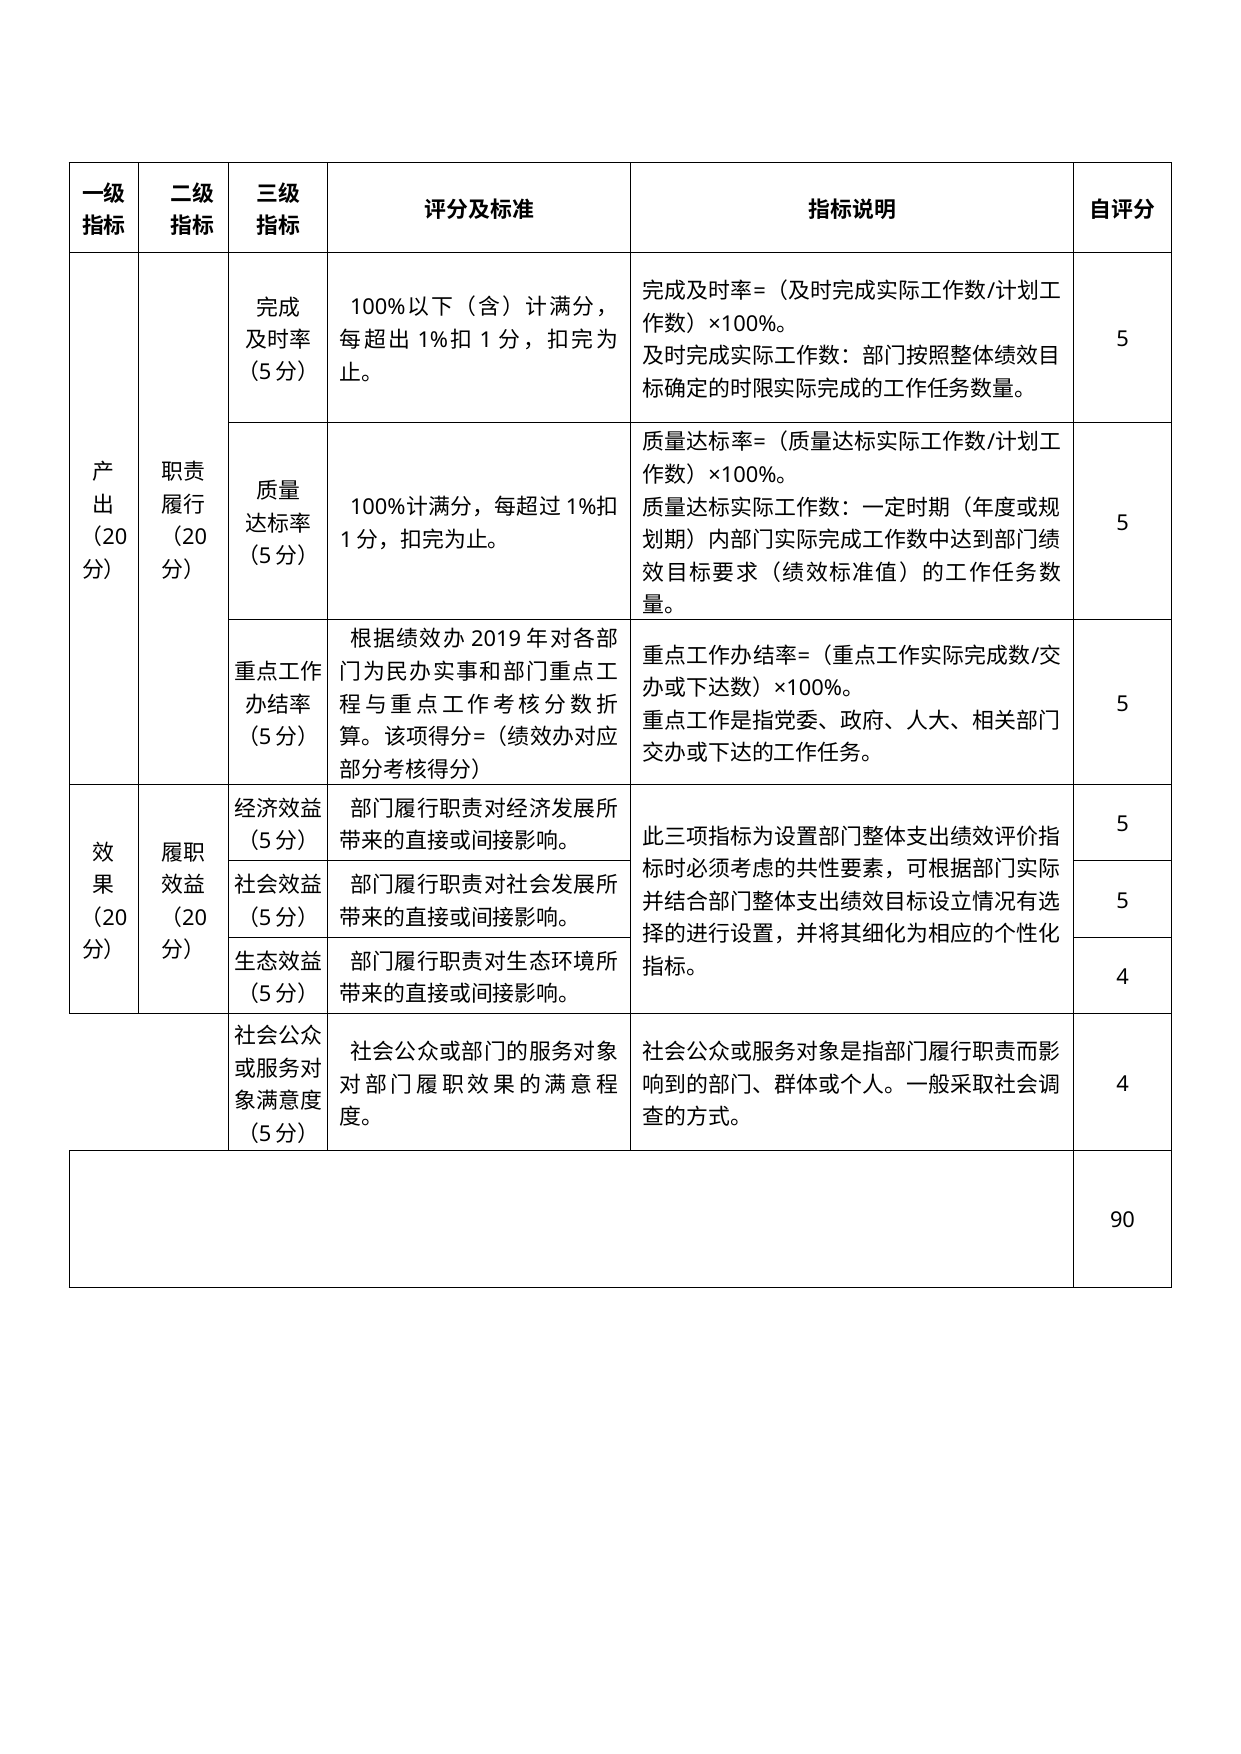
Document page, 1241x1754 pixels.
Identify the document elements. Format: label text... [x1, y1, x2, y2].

table_cell 5 [1074, 423, 1171, 619]
table_cell 重点工作 办结率 （5分） [229, 620, 327, 784]
table_cell 根据绩效办2019年对各部门为民办实事和部门重点工程与重点工作考核分数折算。该项得分=（绩效办对应部分考核得分） [328, 620, 630, 784]
table_cell 重点工作办结率=（重点工作实际完成数/交办或下达数）×100%。 重点工作是指党委、政府、人大、相关部门交办或下达的工作任务。 [631, 620, 1073, 784]
table_header 一级 指标 [70, 163, 138, 252]
table_cell 90 [1074, 1151, 1171, 1287]
table_cell 效 果 （20分） [70, 785, 138, 1013]
table_cell 履职 效益 （20分） [139, 785, 228, 1013]
table_cell 质量 达标率 （5分） [229, 423, 327, 619]
table_header 二级 指标 [139, 163, 228, 252]
table_cell 完成 及时率 （5分） [229, 253, 327, 422]
table_cell 100%以下（含）计满分，每超出1%扣1分，扣完为止。 [328, 253, 630, 422]
table_cell 5 [1074, 620, 1171, 784]
table_cell 5 [1074, 785, 1171, 860]
table_cell [70, 1151, 1073, 1287]
table_cell 5 [1074, 861, 1171, 937]
table_cell 部门履行职责对生态环境所带来的直接或间接影响。 [328, 938, 630, 1013]
table_cell 社会效益（5分） [229, 861, 327, 937]
table_cell 4 [1074, 1014, 1171, 1150]
table_cell 经济效益（5分） [229, 785, 327, 860]
table_cell 生态效益（5分） [229, 938, 327, 1013]
table_cell 社会公众 或服务对 象满意度（5分） [229, 1014, 327, 1150]
table_cell 4 [1074, 938, 1171, 1013]
table_cell 此三项指标为设置部门整体支出绩效评价指标时必须考虑的共性要素，可根据部门实际并结合部门整体支出绩效目标设立情况有选择的进行设置，并将其细化为相应的个性化指标。 [631, 785, 1073, 1013]
table_cell 产 出 （20分） [70, 253, 138, 784]
table_header 自评分 [1074, 163, 1171, 252]
table_cell 社会公众或部门的服务对象对部门履职效果的满意程度。 [328, 1014, 630, 1150]
table_header 指标说明 [631, 163, 1073, 252]
table_cell 100%计满分，每超过1%扣1分，扣完为止。 [328, 423, 630, 619]
table_cell 质量达标率=（质量达标实际工作数/计划工作数）×100%。 质量达标实际工作数：一定时期（年度或规划期）内部门实际完成工作数中达到部门绩效目标要求（绩效标准值）的工作任务数量。 [631, 423, 1073, 619]
table_header 三级 指标 [229, 163, 327, 252]
table_header 评分及标准 [328, 163, 630, 252]
table_cell 部门履行职责对社会发展所带来的直接或间接影响。 [328, 861, 630, 937]
table_cell 完成及时率=（及时完成实际工作数/计划工作数）×100%。 及时完成实际工作数：部门按照整体绩效目标确定的时限实际完成的工作任务数量。 [631, 253, 1073, 422]
table_cell 部门履行职责对经济发展所带来的直接或间接影响。 [328, 785, 630, 860]
table_cell 职责 履行 （20分） [139, 253, 228, 784]
table_cell 社会公众或服务对象是指部门履行职责而影响到的部门、群体或个人。一般采取社会调查的方式。 [631, 1014, 1073, 1150]
table_cell 5 [1074, 253, 1171, 422]
